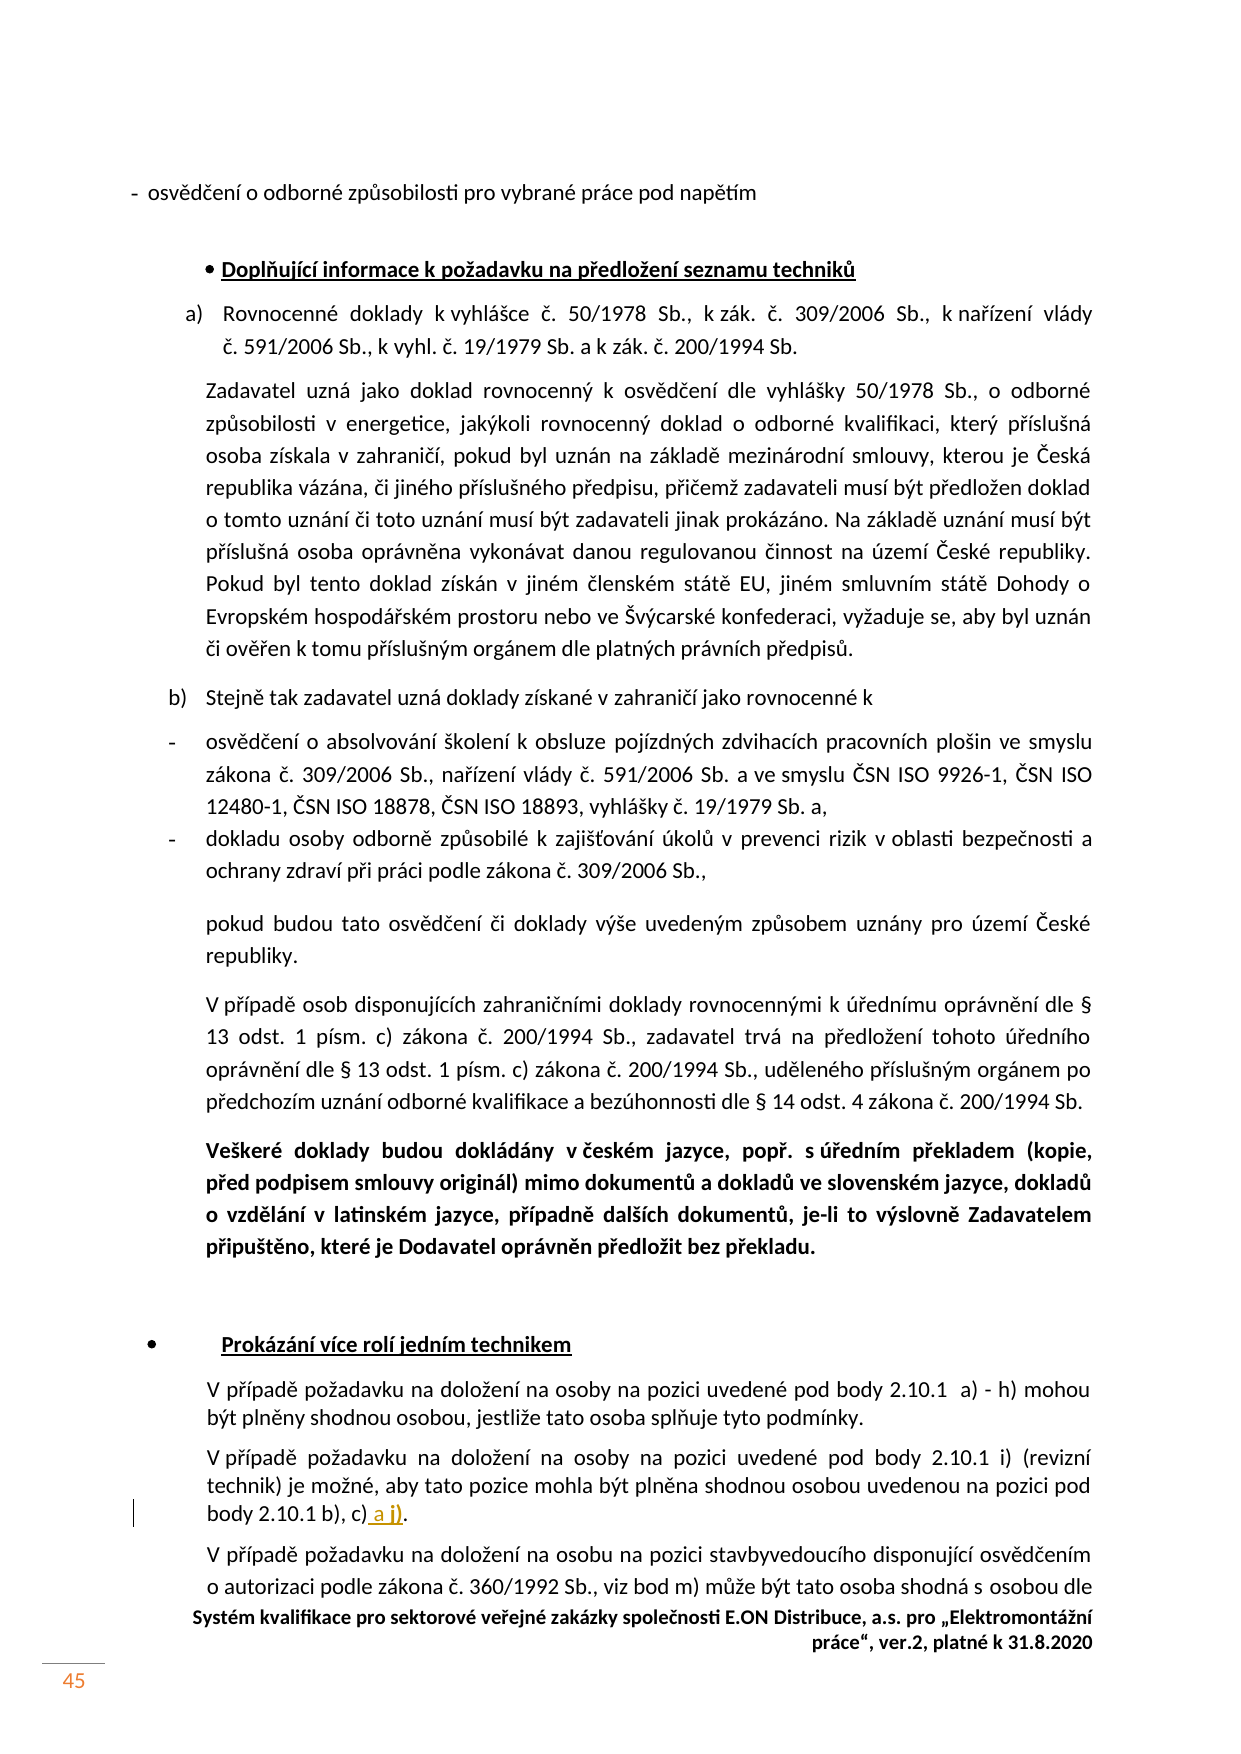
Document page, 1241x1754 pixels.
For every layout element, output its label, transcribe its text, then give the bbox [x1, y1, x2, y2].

text Veškeré doklady budou dokládány v českém jazyce, popř. s úředním překladem (kopie, před podpisem smlouvy originál) mimo dokumentů a dokladů ve slovenském jazyce, dokladů o vzdělání v latinském jazyce, případně dalších dokumentů, je-li to výslovně Zadavatelem připuštěno, které je Dodavatel oprávněn předložit bez překladu. [206, 1136, 1093, 1260]
text V případě požadavku na doložení na osoby na pozici uvedené pod body 2.10.1 a) - h) mohou být plněny shodnou osobou, jestliže tato osoba splňuje tyto podmínky. [207, 1375, 1093, 1431]
text V případě osob disponujících zahraničními doklady rovnocennými k úřednímu oprávnění dle § 13 odst. 1 písm. c) zákona č. 200/1994 Sb., zadavatel trvá na předložení tohoto úředního oprávnění dle § 13 odst. 1 písm. c) zákona č. 200/1994 Sb., uděleného příslušným orgánem po předchozím uznání odborné kvalifikace a bezúhonnosti dle § 14 odst. 4 zákona č. 200/1994 Sb. [206, 990, 1093, 1115]
text Zadavatel uzná jako doklad rovnocenný k osvědčení dle vyhlášky 50/1978 Sb., o odborné způsobilosti v energetice, jakýkoli rovnocenný doklad o odborné kvalifikaci, který příslušná osoba získala v zahraničí, pokud byl uznán na základě mezinárodní smlouvy, kterou je Česká republika vázána, či jiného příslušného předpisu, přičemž zadavateli musí být předložen doklad o tomto uznání či toto uznání musí být zadavateli jinak prokázáno. Na základě uznání musí být příslušná osoba oprávněna vykonávat danou regulovanou činnost na území České republiky. Pokud byl tento doklad získán v jiném členském státě EU, jiném smluvním státě Dohody o Evropském hospodářském prostoru nebo ve Švýcarské konfederaci, vyžaduje se, aby byl uznán či ověřen k tomu příslušným orgánem dle platných právních předpisů. [206, 376, 1093, 662]
text V případě požadavku na doložení na osoby na pozici uvedené pod body 2.10.1 i) (revizní technik) je možné, aby tato pozice mohla být plněna shodnou osobou uvedenou na pozici pod body 2.10.1 b), c). [207, 1443, 1093, 1527]
subtitle Doplňující informace k požadavku na předložení seznamu techniků [206, 255, 1093, 283]
list osvědčení o odborné způsobilosti pro vybrané práce pod napětím [131, 178, 1093, 206]
text pokud budou tato osvědčení či doklady výše uvedeným způsobem uznány pro území České republiky. [206, 909, 1093, 969]
subtitle Prokázání více rolí jedním technikem [148, 1330, 1093, 1358]
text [207, 1540, 1093, 1600]
list osvědčení o absolvování školení k obsluze pojízdných zdvihacích pracovních plošin ve smyslu zákona č. 309/2006 Sb., nařízení vlády č. 591/2006 Sb. a ve smyslu ČSN ISO 9926-1, ČSN ISO 12480-1, ČSN ISO 18878, ČSN ISO 18893, vyhlášky č. 19/1979 Sb. a, [168, 727, 1093, 820]
subtitle Rovnocenné doklady k vyhlášce č. 50/1978 Sb., k zák. č. 309/2006 Sb., k nařízení vlády č. 591/2006 Sb., k vyhl. č. 19/1979 Sb. a k zák. č. 200/1994 Sb. [185, 299, 1093, 360]
subtitle Stejně tak zadavatel uzná doklady získané v zahraničí jako rovnocenné k [168, 683, 1093, 711]
list dokladu osoby odborně způsobilé k zajišťování úkolů v prevenci rizik v oblasti bezpečnosti a ochrany zdraví při práci podle zákona č. 309/2006 Sb., [168, 824, 1093, 884]
